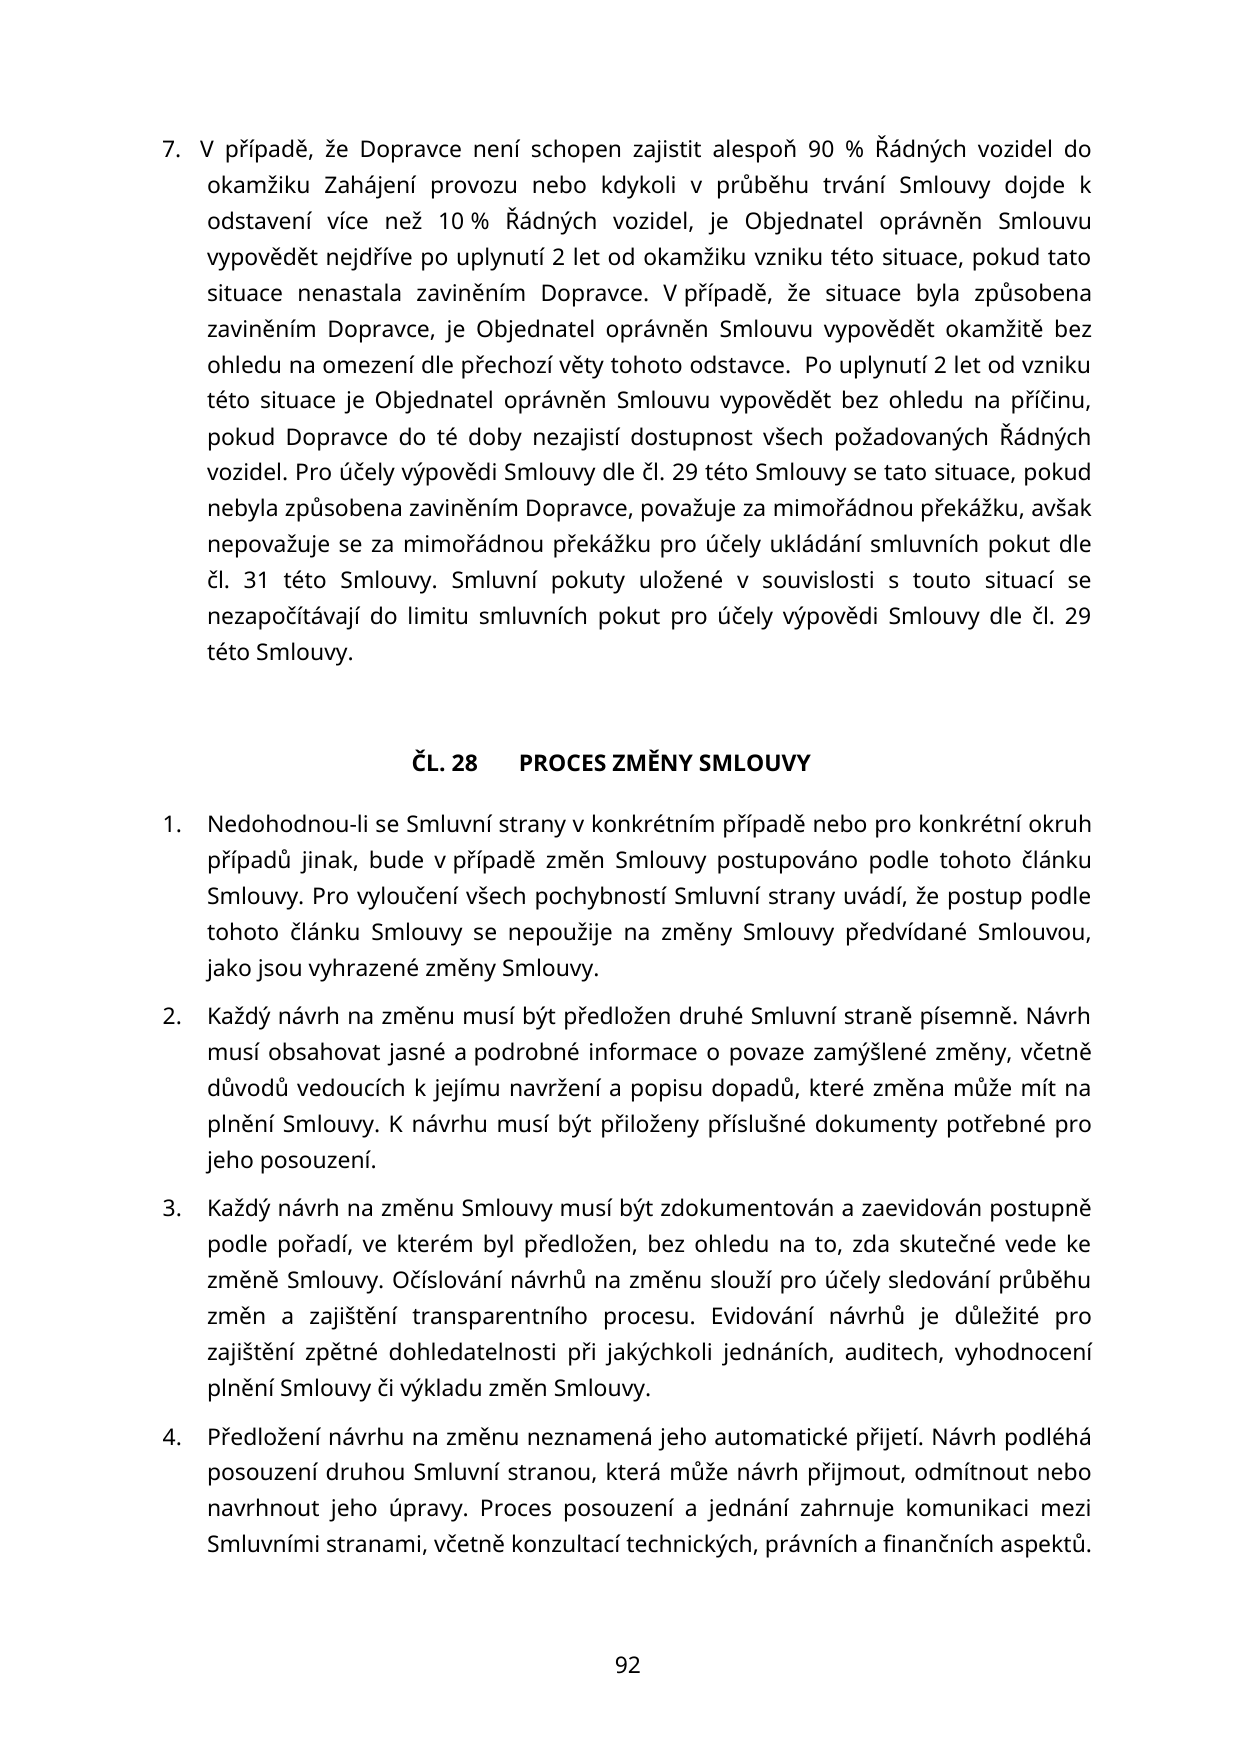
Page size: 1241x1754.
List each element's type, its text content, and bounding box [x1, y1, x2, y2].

list Každý návrh na změnu Smlouvy musí být zdokumentován a zaevidován postupně podle pořadí, ve kterém byl předložen, bez ohledu na to, zda skutečné vede ke změně Smlouvy. Očíslování návrhů na změnu slouží pro účely sledování průběhu změn a zajištění transparentního procesu. Evidování návrhů je důležité pro zajištění zpětné dohledatelnosti při jakýchkoli jednáních, auditech, vyhodnocení plnění Smlouvy či výkladu změn Smlouvy. [162, 1192, 1093, 1403]
list Každý návrh na změnu musí být předložen druhé Smluvní straně písemně. Návrh musí obsahovat jasné a podrobné informace o povaze zamýšlené změny, včetně důvodů vedoucích k jejímu navržení a popisu dopadů, které změna může mít na plnění Smlouvy. K návrhu musí být přiloženy příslušné dokumenty potřebné pro jeho posouzení. [162, 1000, 1093, 1175]
list Nedohodnou-li se Smluvní strany v konkrétním případě nebo pro konkrétní okruh případů jinak, bude v případě změn Smlouvy postupováno podle tohoto článku Smlouvy. Pro vyloučení všech pochybností Smluvní strany uvádí, že postup podle tohoto článku Smlouvy se nepoužije na změny Smlouvy předvídané Smlouvou, jako jsou vyhrazené změny Smlouvy. [162, 808, 1093, 983]
subtitle PROCES ZMĚNY SMLOUVY [162, 747, 1093, 778]
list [162, 1420, 1093, 1559]
list V případě, že Dopravce není schopen zajistit alespoň 90 % Řádných vozidel do okamžiku Zahájení provozu nebo kdykoli v průběhu trvání Smlouvy dojde k odstavení více než 10 % Řádných vozidel, je Objednatel oprávněn Smlouvu vypovědět nejdříve po uplynutí 2 let od okamžiku vzniku této situace, pokud tato situace nenastala zaviněním Dopravce. V případě, že situace byla způsobena zaviněním Dopravce, je Objednatel oprávněn Smlouvu vypovědět okamžitě bez ohledu na omezení dle přechozí věty tohoto odstavce. Po uplynutí 2 let od vzniku této situace je Objednatel oprávněn Smlouvu vypovědět bez ohledu na příčinu, pokud Dopravce do té doby nezajistí dostupnost všech požadovaných Řádných vozidel. Pro účely výpovědi Smlouvy dle čl. 29 této Smlouvy se tato situace, pokud nebyla způsobena zaviněním Dopravce, považuje za mimořádnou překážku, avšak nepovažuje se za mimořádnou překážku pro účely ukládání smluvních pokut dle čl. 31 této Smlouvy. Smluvní pokuty uložené v souvislosti s touto situací se nezapočítávají do limitu smluvních pokut pro účely výpovědi Smlouvy dle čl. 29 této Smlouvy. [162, 133, 1093, 667]
